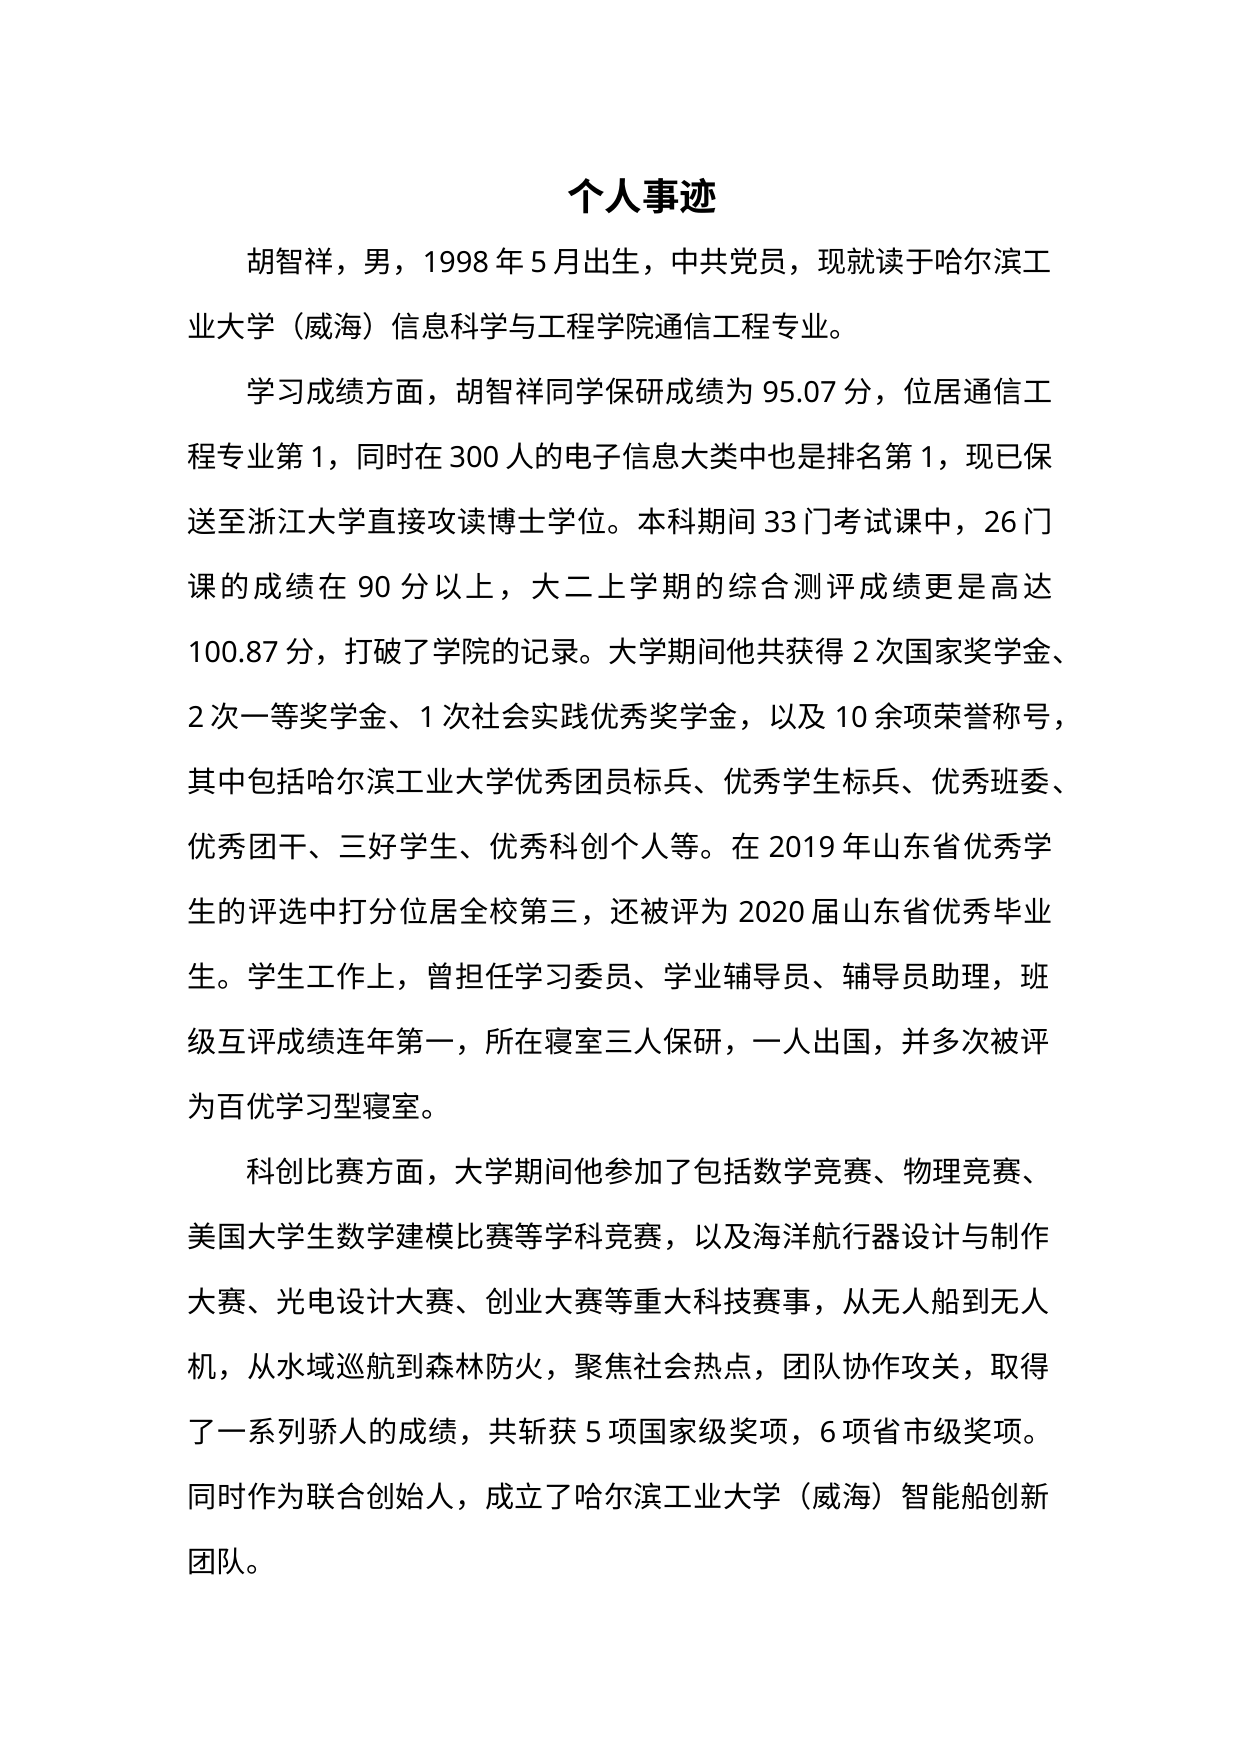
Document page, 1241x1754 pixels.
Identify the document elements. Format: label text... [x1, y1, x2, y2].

text 个人事迹 [187, 162, 1053, 227]
text 学习成绩方面，胡智祥同学保研成绩为95.07分，位居通信工程专业第1，同时在300人的电子信息大类中也是排名第1，现已保送至浙江大学直接攻读博士学位。本科期间33门考试课中，26门课的成绩在90分以上，大二上学期的综合测评成绩更是高达100.87分，打破了学院的记录。大学期间他共获得2次国家奖学金、2次一等奖学金、1次社会实践优秀奖学金，以及10余项荣誉称号，其中包括哈尔滨工业大学优秀团员标兵、优秀学生标兵、优秀班委、优秀团干、三好学生、优秀科创个人等。在2019年山东省优秀学生的评选中打分位居全校第三，还被评为2020届山东省优秀毕业生。学生工作上，曾担任学习委员、学业辅导员、辅导员助理，班级互评成绩连年第一，所在寝室三人保研，一人出国，并多次被评为百优学习型寝室。 [187, 357, 1053, 1137]
text 胡智祥，男，1998年5月出生，中共党员，现就读于哈尔滨工业大学（威海）信息科学与工程学院通信工程专业。 [187, 227, 1053, 357]
text 科创比赛方面，大学期间他参加了包括数学竞赛、物理竞赛、美国大学生数学建模比赛等学科竞赛，以及海洋航行器设计与制作大赛、光电设计大赛、创业大赛等重大科技赛事，从无人船到无人机，从水域巡航到森林防火，聚焦社会热点，团队协作攻关，取得了一系列骄人的成绩，共斩获5项国家级奖项，6项省市级奖项。同时作为联合创始人，成立了哈尔滨工业大学（威海）智能船创新团队。 [187, 1137, 1053, 1592]
